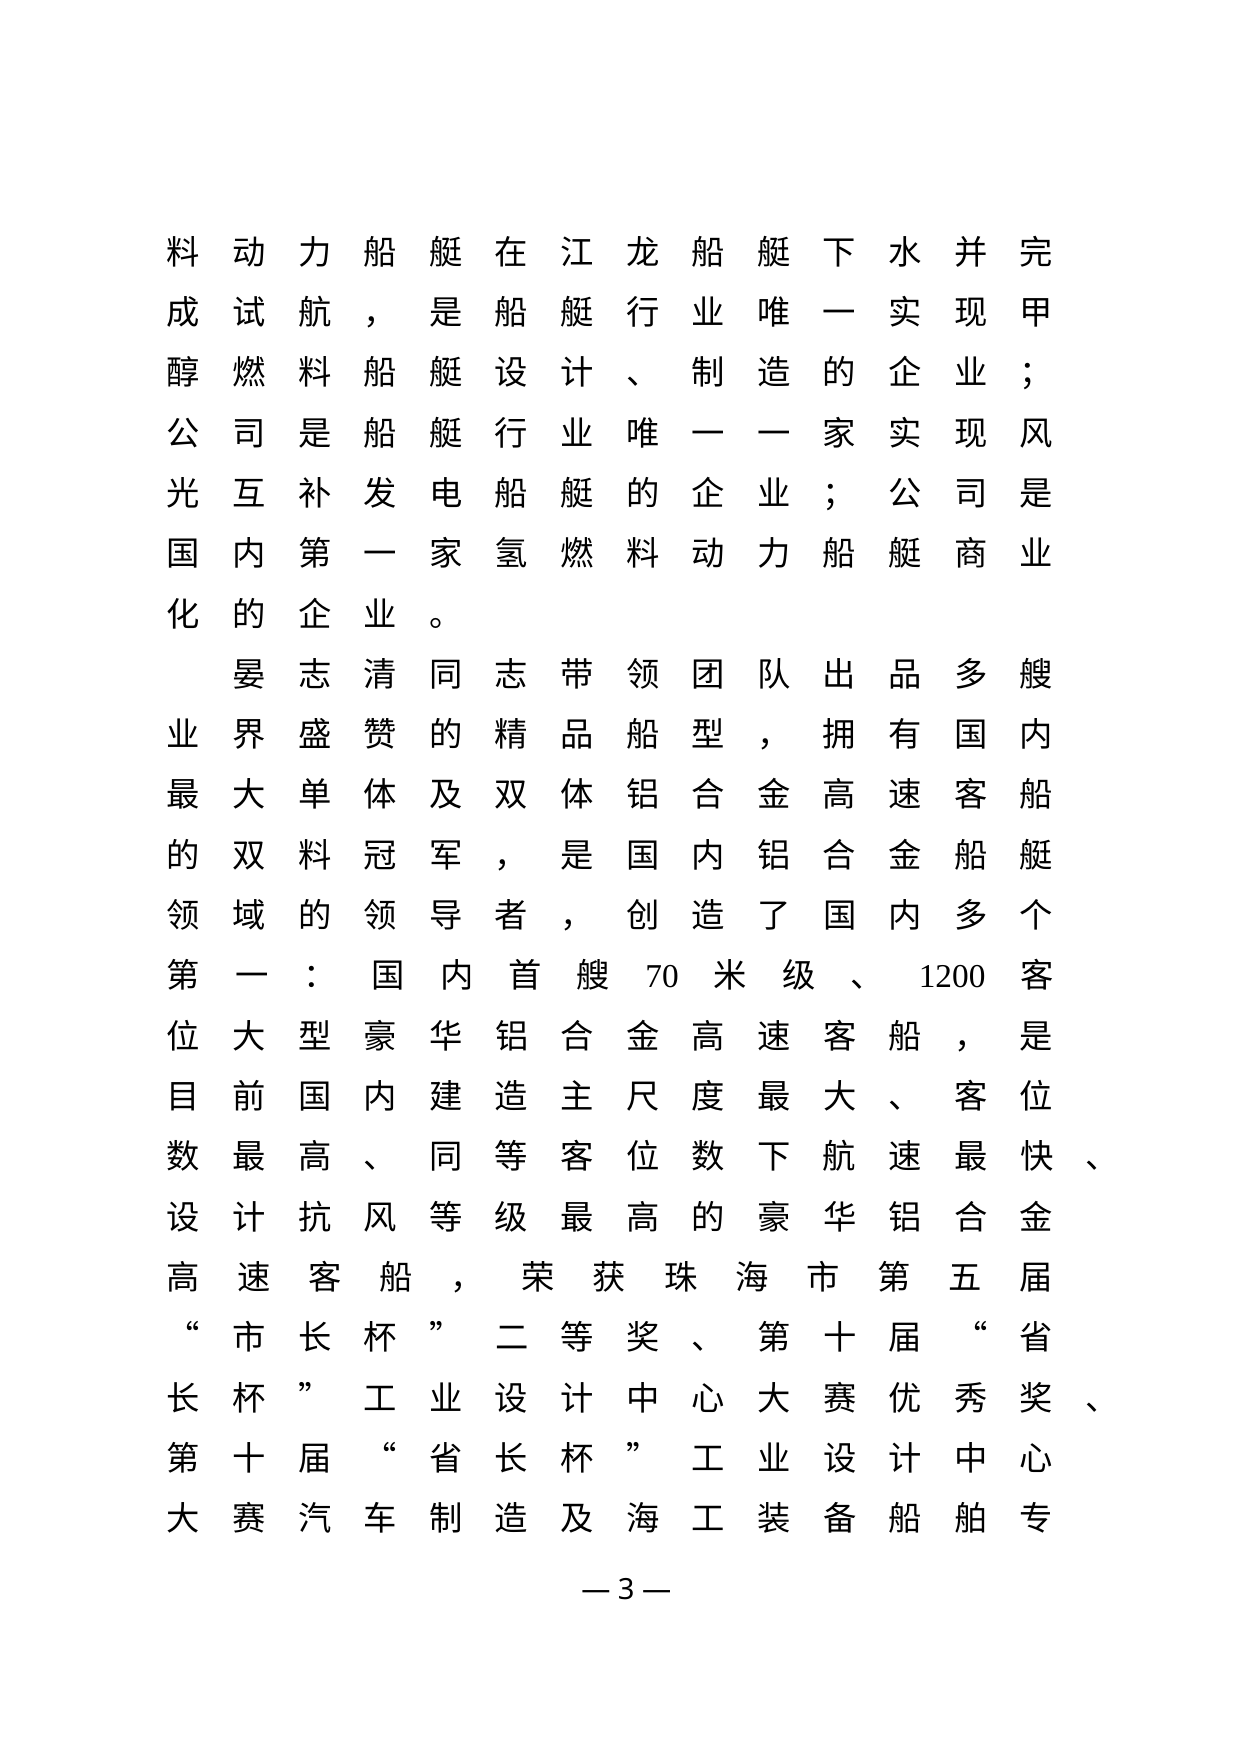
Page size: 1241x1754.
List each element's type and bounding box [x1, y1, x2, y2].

text [167, 642, 1085, 1546]
text [167, 219, 1085, 642]
